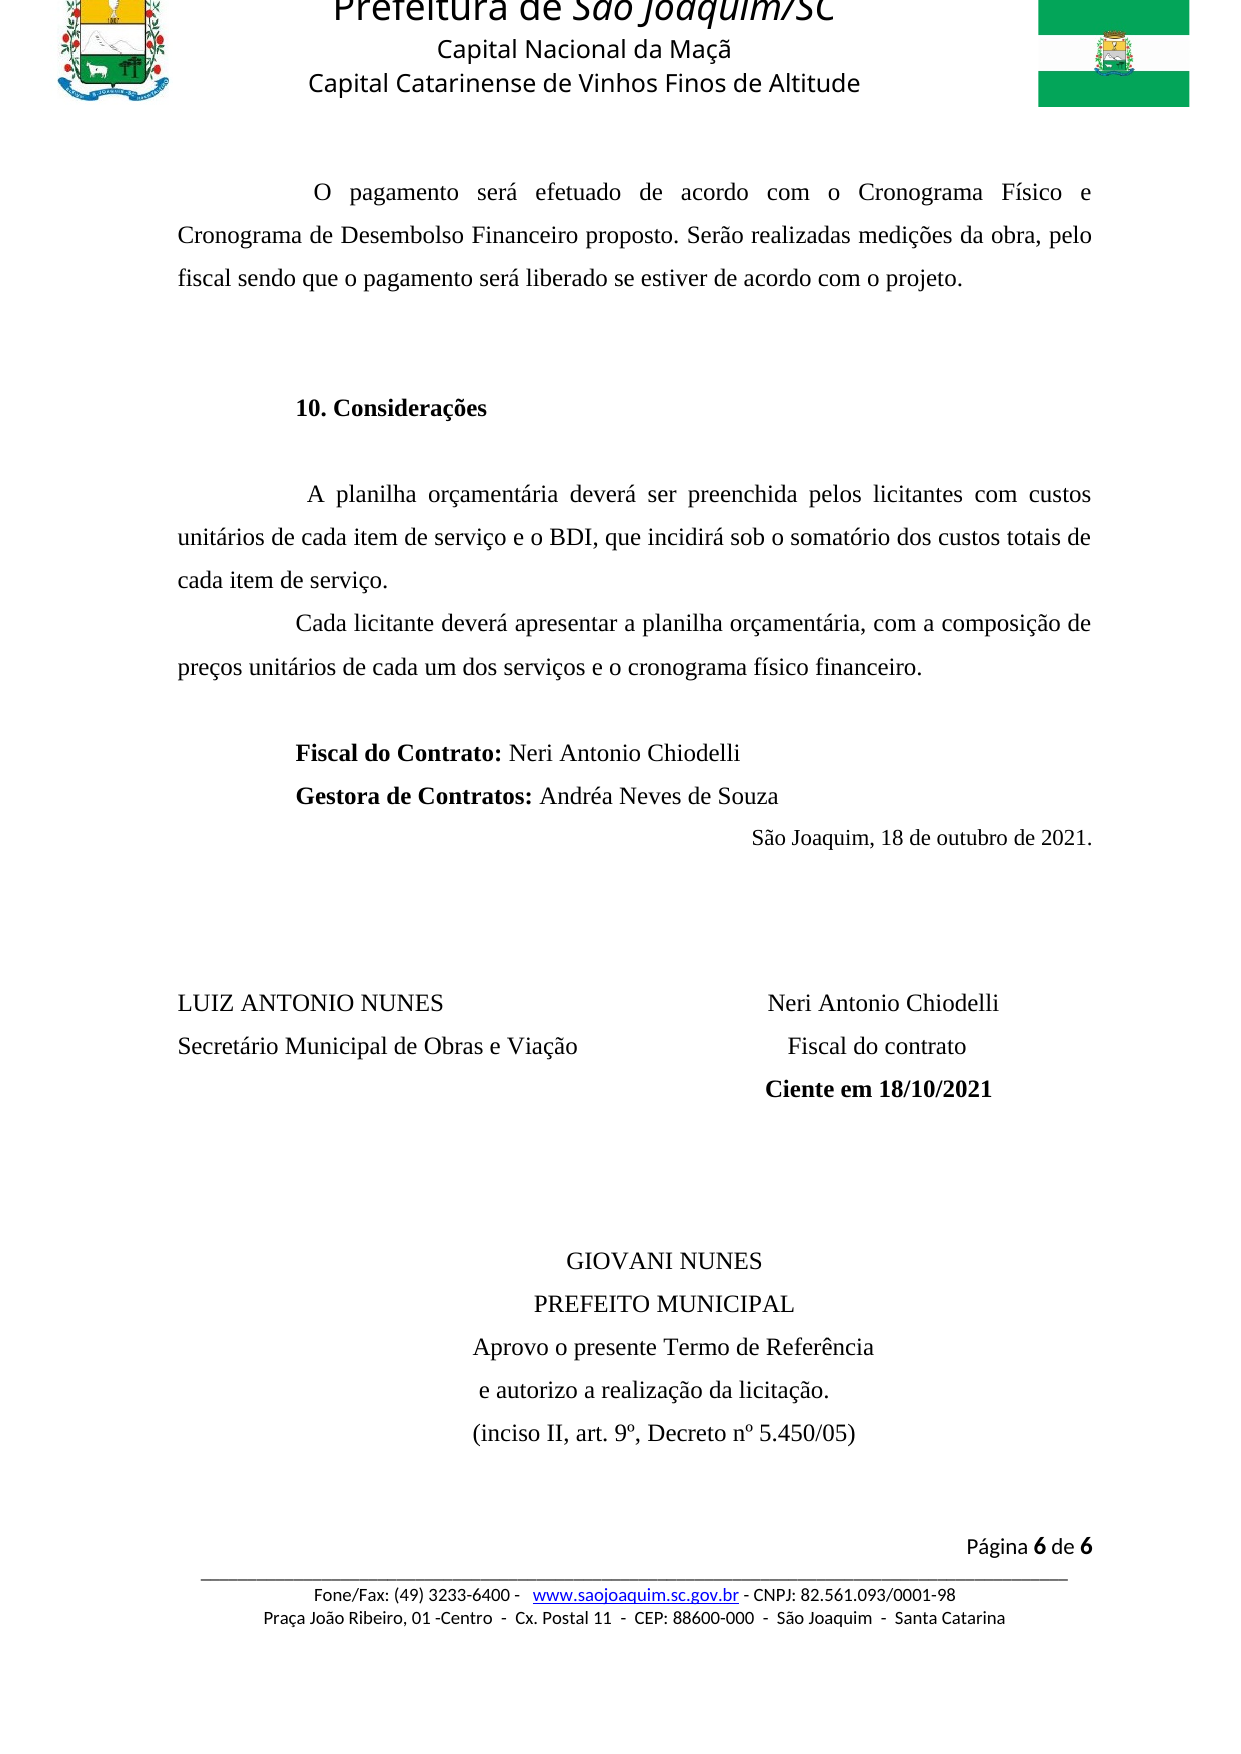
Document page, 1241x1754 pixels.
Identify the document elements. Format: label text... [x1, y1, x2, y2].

text Fiscal do Contrato: Neri Antonio Chiodelli [177, 738, 1092, 767]
text (inciso II, art. 9º, Decreto nº 5.450/05) [472, 1418, 1092, 1447]
text e autorizo a realização da licitação. [472, 1375, 1092, 1404]
text Secretário Municipal de Obras e Viação Fiscal do contrato [177, 1031, 1092, 1060]
text 10. Considerações [177, 393, 1092, 422]
text LUIZ ANTONIO NUNES Neri Antonio Chiodelli [177, 988, 1092, 1017]
text Ciente em 18/10/2021 [177, 1074, 1092, 1103]
text O pagamento será efetuado de acordo com o Cronograma Físico e Cronograma de Desembolso Financeiro proposto. Serão realizadas medições da obra, pelo fiscal sendo que o pagamento será liberado se estiver de acordo com o projeto. [177, 177, 1092, 292]
text Aprovo o presente Termo de Referência [472, 1332, 1092, 1361]
text Cada licitante deverá apresentar a planilha orçamentária, com a composição de preços unitários de cada um dos serviços e o cronograma físico financeiro. [177, 608, 1092, 680]
text São Joaquim, 18 de outubro de 2021. [177, 824, 1092, 850]
text GIOVANI NUNES [177, 1246, 1092, 1274]
picture [0, 0, 173, 111]
text PREFEITO MUNICIPAL [177, 1289, 1092, 1318]
text Gestora de Contratos: Andréa Neves de Souza [177, 781, 1092, 810]
text A planilha orçamentária deverá ser preenchida pelos licitantes com custos unitários de cada item de serviço e o BDI, que incidirá sob o somatório dos custos totais de cada item de serviço. [177, 479, 1092, 594]
picture [1038, 0, 1190, 107]
